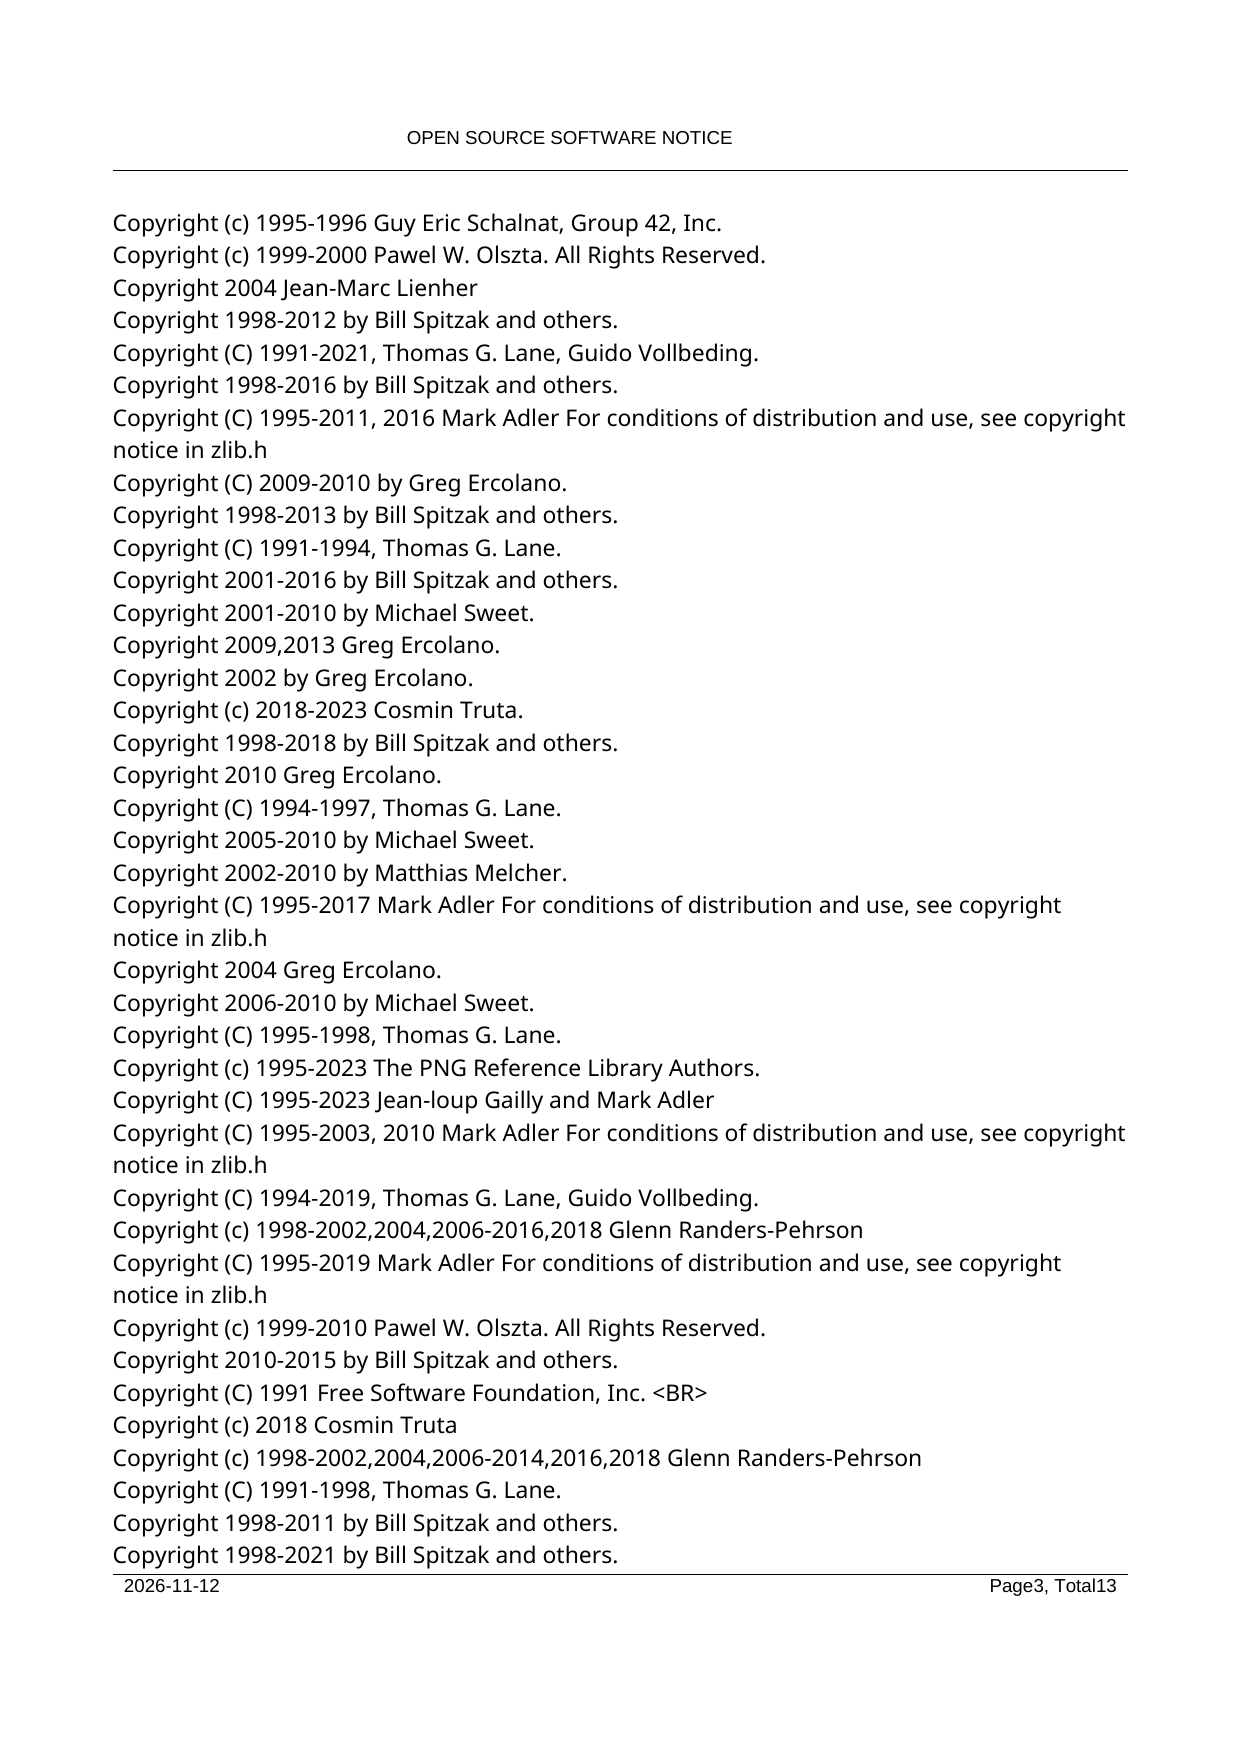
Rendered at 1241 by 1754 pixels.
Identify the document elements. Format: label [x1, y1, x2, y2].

text [112, 206, 1128, 1571]
